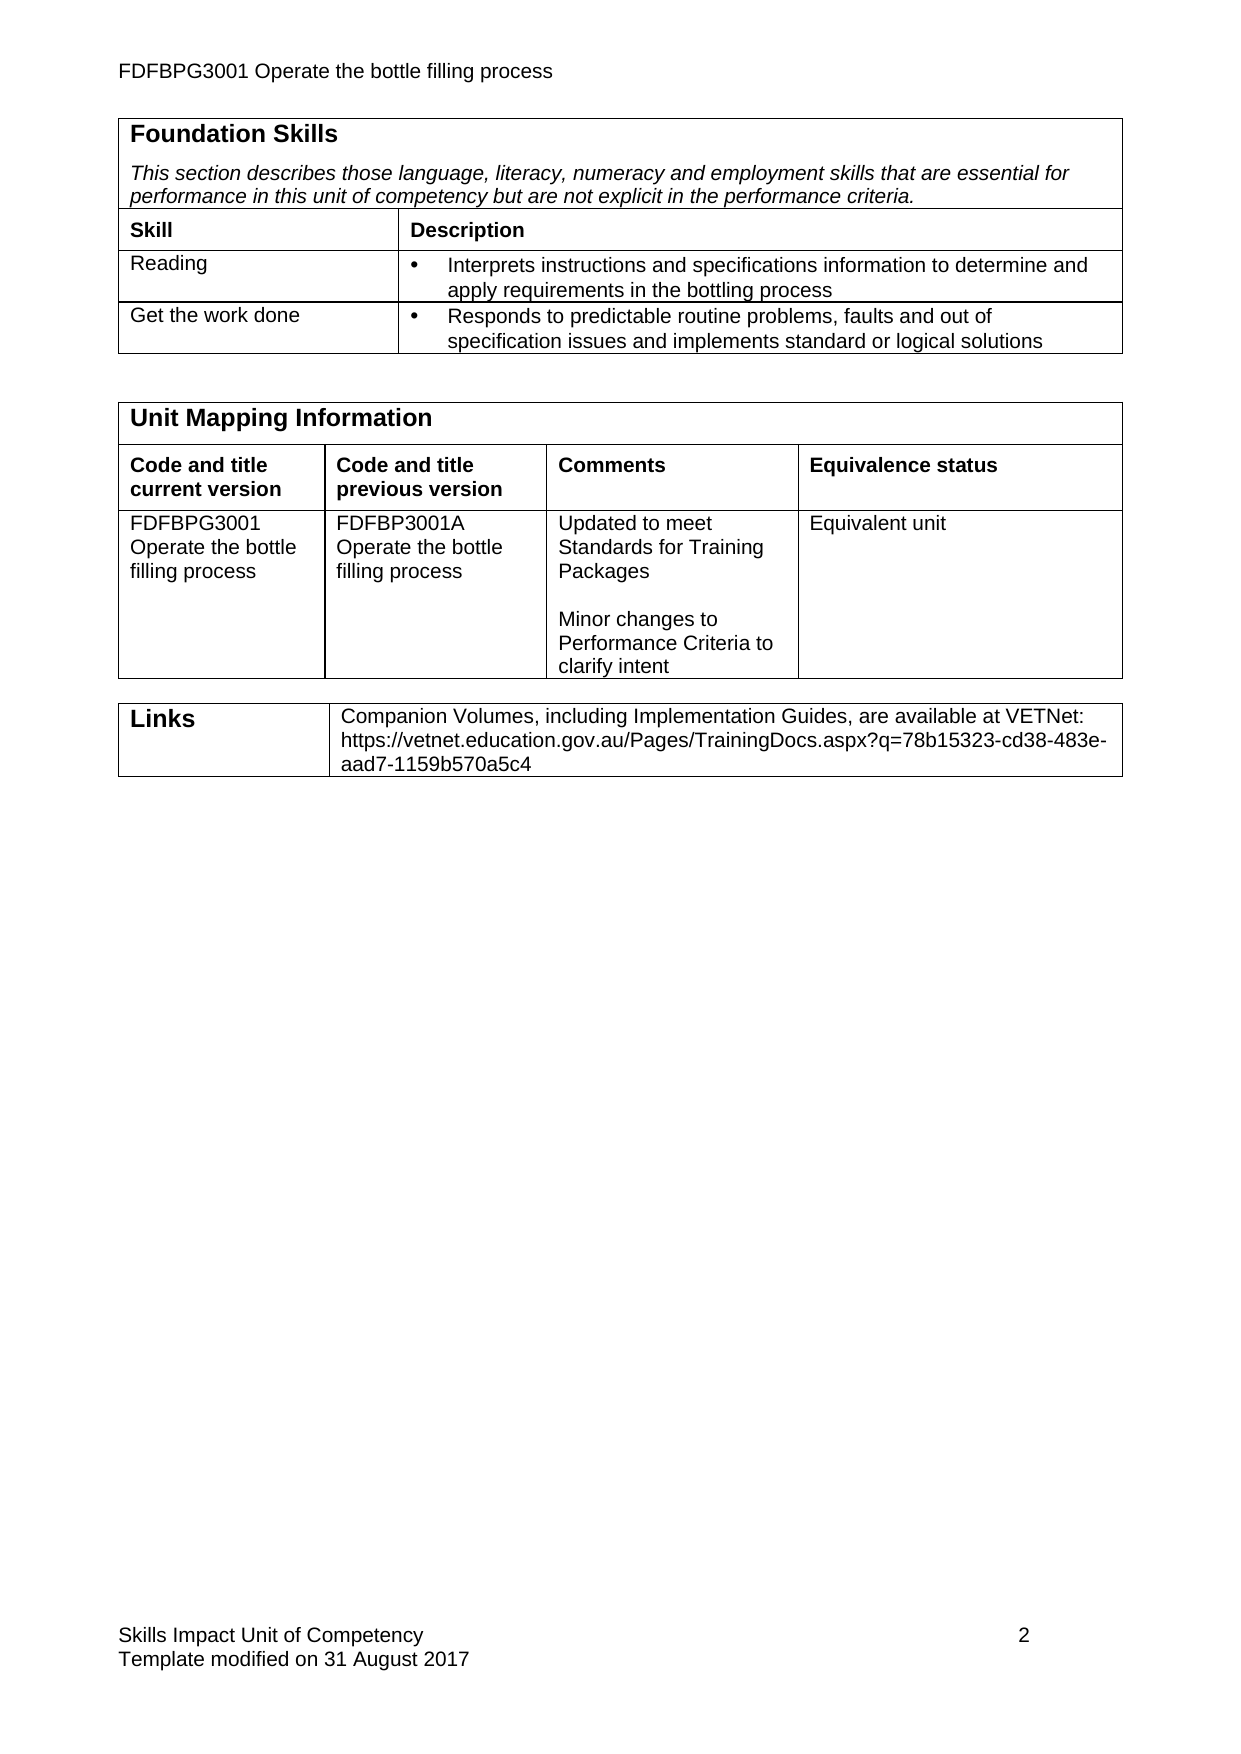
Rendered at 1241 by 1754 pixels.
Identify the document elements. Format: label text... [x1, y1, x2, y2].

table_cell Equivalence status [799, 445, 1122, 509]
table_cell Code and title previous version [326, 445, 546, 509]
table_cell Updated to meet Standards for Training Packages Minor changes to Performance Criteria to clarify intent [547, 511, 798, 678]
table_cell Description [399, 209, 1122, 250]
table_cell FDFBPG3001 Operate the bottle filling process [119, 511, 324, 678]
table_cell Skill [119, 209, 398, 250]
table_cell Code and title current version [119, 445, 324, 509]
table_cell Interprets instructions and specifications information to determine and apply requirements in the bottling process [399, 251, 1122, 301]
table_cell Comments [547, 445, 798, 509]
table_header Unit Mapping Information [119, 403, 1122, 444]
table_header Companion Volumes, including Implementation Guides, are available at VETNet: https://vetnet.education.gov.au/Pages/TrainingDocs.aspx?q=78b15323-cd38-483e-aad7-1159b570a5c4 [330, 704, 1122, 776]
table_cell Get the work done [119, 303, 398, 353]
table_cell Equivalent unit [799, 511, 1122, 678]
table_header Links [119, 704, 329, 776]
table_cell FDFBP3001A Operate the bottle filling process [326, 511, 546, 678]
table_cell Reading [119, 251, 398, 301]
table_cell Responds to predictable routine problems, faults and out of specification issues and implements standard or logical solutions [399, 303, 1122, 353]
table_header Foundation Skills This section describes those language, literacy, numeracy and employment skills that are essential for performance in this unit of competency but are not explicit in the performance criteria. [119, 119, 1122, 208]
